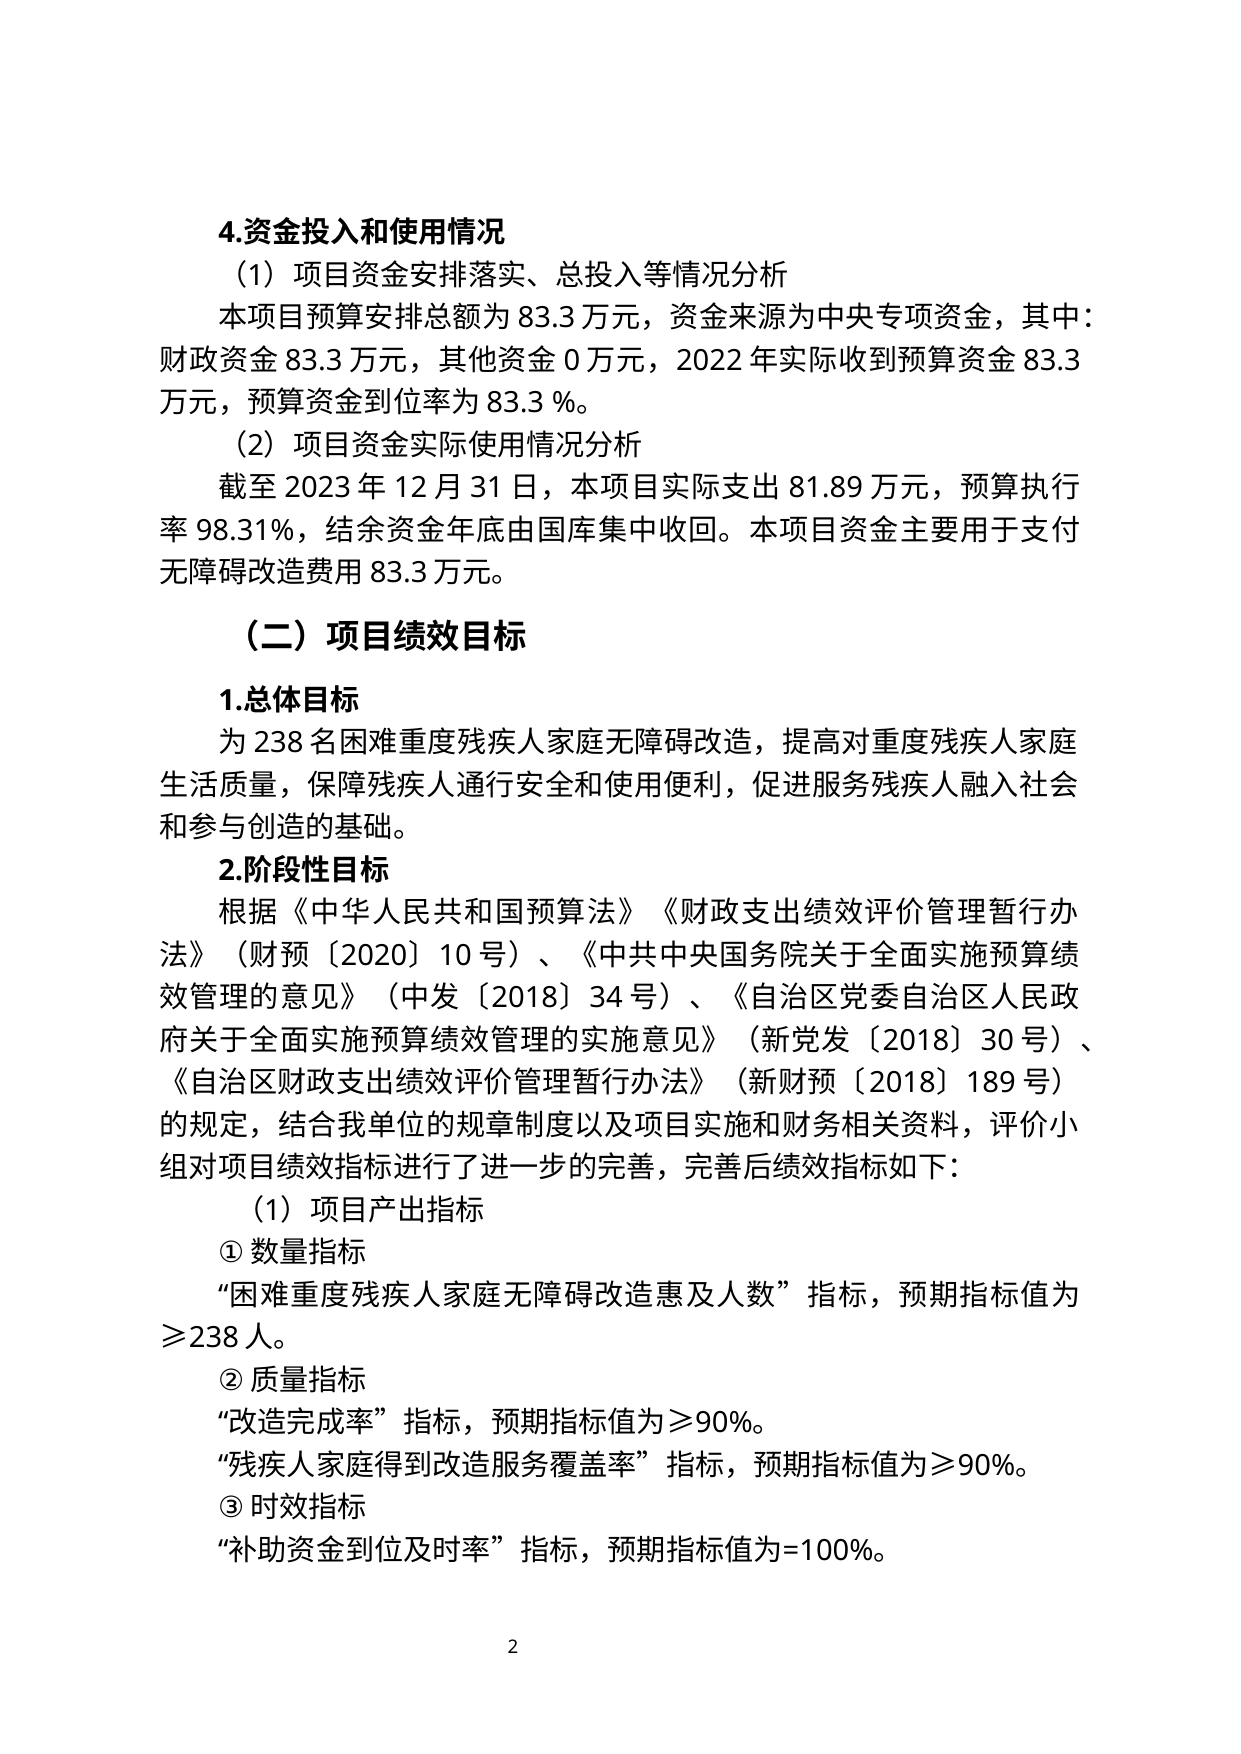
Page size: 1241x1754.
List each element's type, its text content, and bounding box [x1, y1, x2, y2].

text “残疾人家庭得到改造服务覆盖率”指标，预期指标值为≥90%。 [159, 1441, 1081, 1484]
subtitle 1.总体目标 [159, 676, 1081, 719]
text ③时效指标 [159, 1484, 1081, 1526]
text ②质量指标 [159, 1356, 1081, 1399]
text 截至2023年12月31日，本项目实际支出81.89万元，预算执行率98.31%，结余资金年底由国库集中收回。本项目资金主要用于支付无障碍改造费用83.3万元。 [159, 464, 1081, 591]
text “困难重度残疾人家庭无障碍改造惠及人数”指标，预期指标值为≥238人。 [159, 1271, 1081, 1356]
text “补助资金到位及时率”指标，预期指标值为=100%。 [159, 1526, 1081, 1569]
subtitle 2.阶段性目标 [159, 846, 1081, 889]
text “改造完成率”指标，预期指标值为≥90%。 [159, 1399, 1081, 1441]
subtitle 项目绩效目标 [159, 591, 1081, 676]
text 本项目预算安排总额为83.3万元，资金来源为中央专项资金，其中：财政资金83.3万元，其他资金0万元，2022年实际收到预算资金83.3万元，预算资金到位率为83.3 %。 [159, 294, 1081, 421]
text 为238名困难重度残疾人家庭无障碍改造，提高对重度残疾人家庭生活质量，保障残疾人通行安全和使用便利，促进服务残疾人融入社会和参与创造的基础。 [159, 719, 1081, 846]
text （1）项目资金安排落实、总投入等情况分析 [159, 251, 1081, 294]
text ①数量指标 [159, 1229, 1081, 1271]
text （1）项目产出指标 [159, 1186, 1081, 1229]
subtitle 4.资金投入和使用情况 [159, 209, 1081, 251]
text （2）项目资金实际使用情况分析 [159, 421, 1081, 464]
text 根据《中华人民共和国预算法》《财政支出绩效评价管理暂行办法》（财预〔2020〕10号）、《中共中央国务院关于全面实施预算绩效管理的意见》（中发〔2018〕34号）、《自治区党委自治区人民政府关于全面实施预算绩效管理的实施意见》（新党发〔2018〕30号）、《自治区财政支出绩效评价管理暂行办法》（新财预〔2018〕189号）的规定，结合我单位的规章制度以及项目实施和财务相关资料，评价小组对项目绩效指标进行了进一步的完善，完善后绩效指标如下： [159, 889, 1081, 1186]
